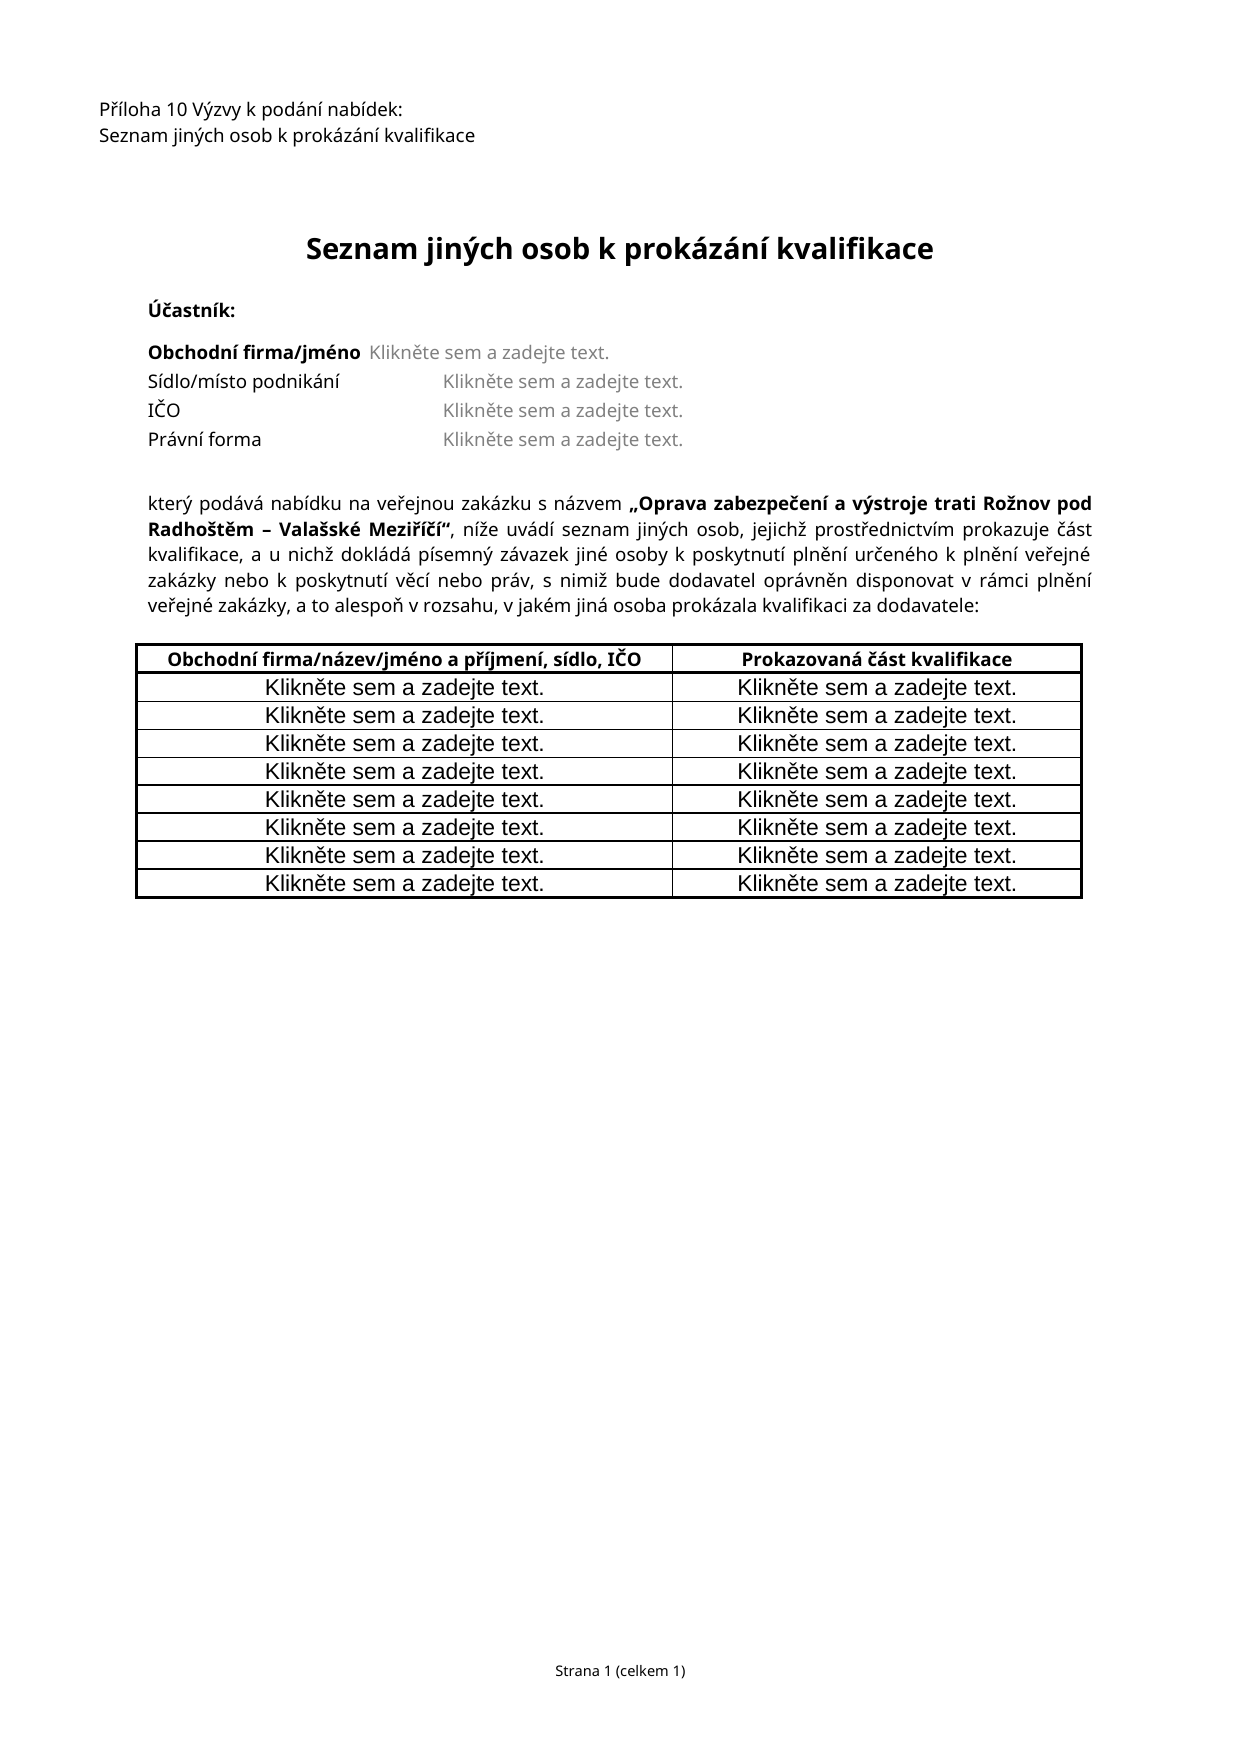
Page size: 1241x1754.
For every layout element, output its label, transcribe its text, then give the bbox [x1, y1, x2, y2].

table_header Obchodní firma/název/jméno a příjmení, sídlo, IČO [138, 646, 672, 671]
table_header Prokazovaná část kvalifikace [673, 646, 1080, 671]
title Seznam jiných osob k prokázání kvalifikace [148, 228, 1093, 268]
text který podává nabídku na veřejnou zakázku s názvem „Oprava zabezpečení a výstroje trati Rožnov pod Radhoštěm – Valašské Meziříčí“, níže uvádí seznam jiných osob, jejichž prostřednictvím prokazuje část kvalifikace, a u nichž dokládá písemný závazek jiné osoby k poskytnutí plnění určeného k plnění veřejné zakázky nebo k poskytnutí věcí nebo práv, s nimiž bude dodavatel oprávněn disponovat v rámci plnění veřejné zakázky, a to alespoň v rozsahu, v jakém jiná osoba prokázala kvalifikaci za dodavatele: [148, 490, 1093, 618]
text Účastník: [148, 293, 1093, 324]
text Sídlo/místo podnikání [148, 365, 1093, 394]
text IČO [148, 394, 1093, 423]
text Právní forma [148, 423, 1093, 452]
text Obchodní firma/jméno [148, 336, 1093, 365]
